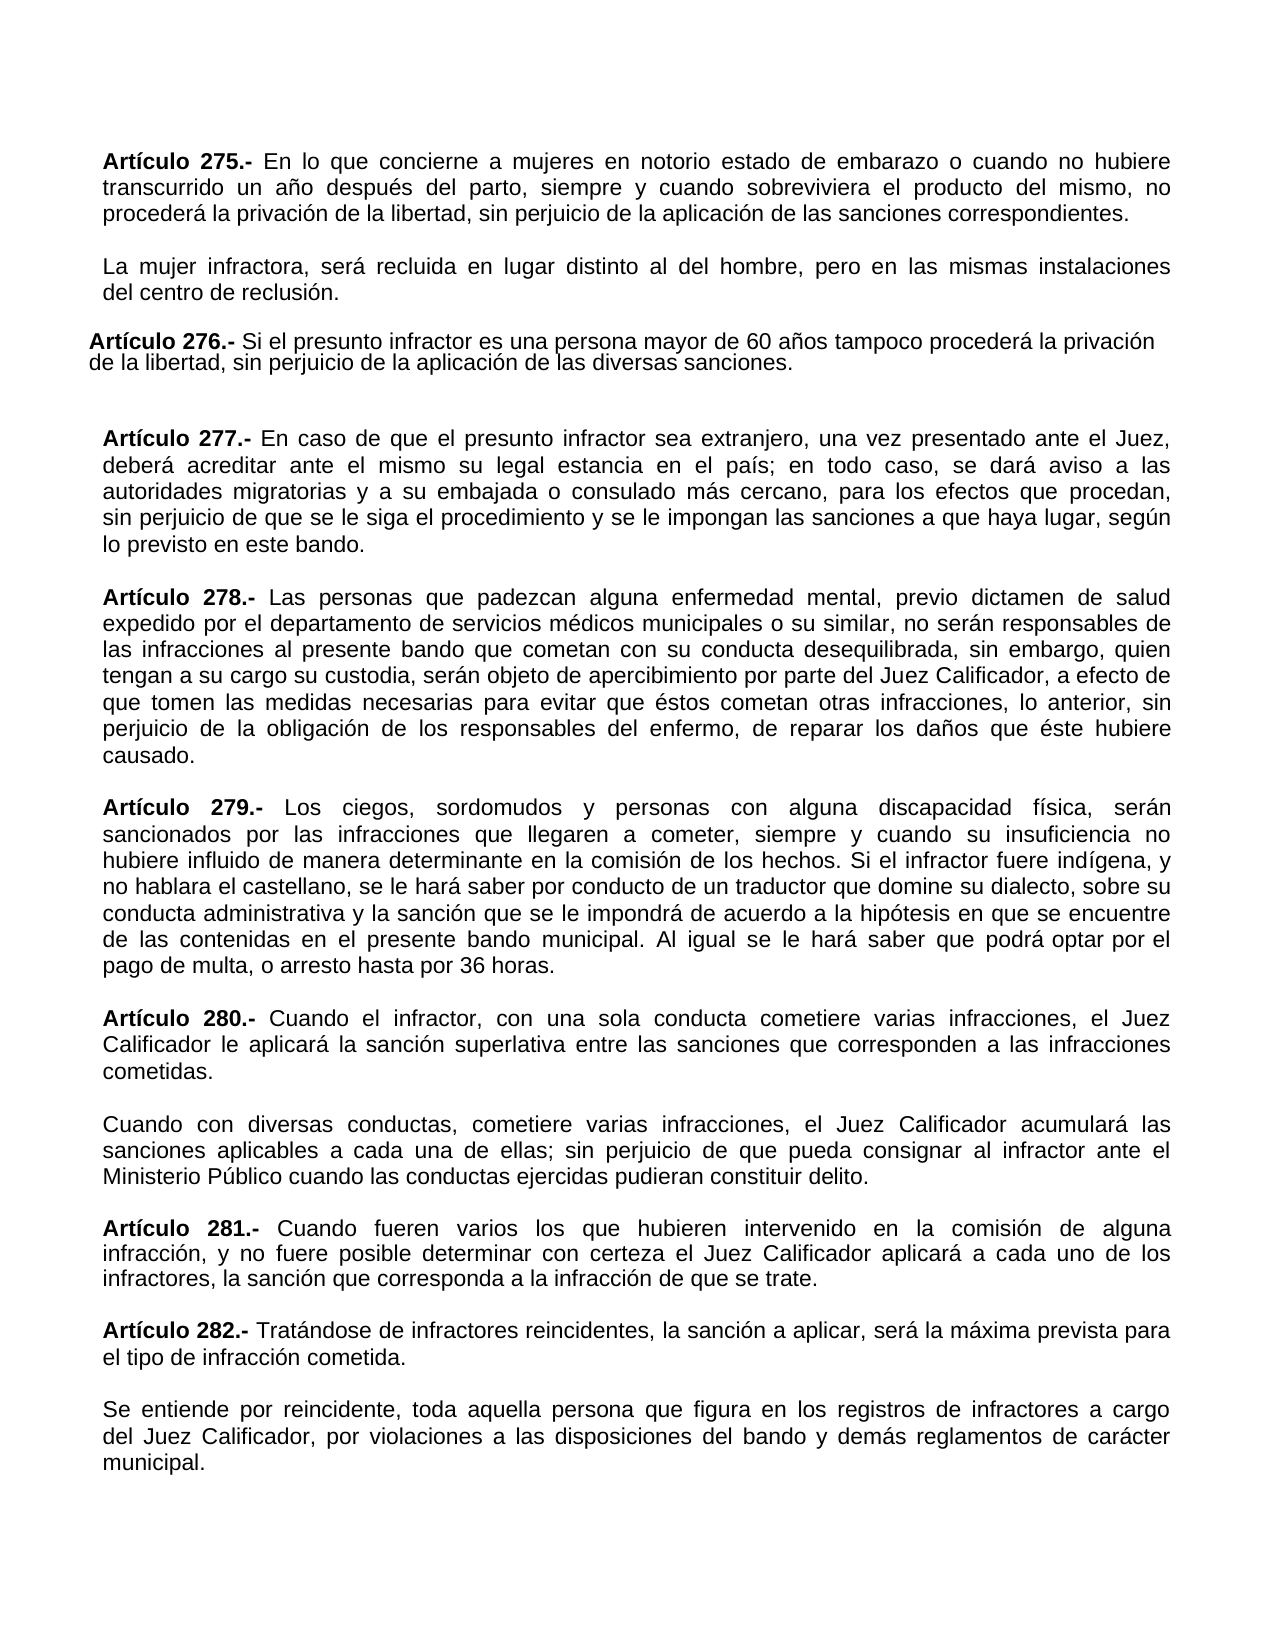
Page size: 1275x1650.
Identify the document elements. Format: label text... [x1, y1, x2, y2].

text Artículo 275.- En lo que concierne a mujeres en notorio estado de embarazo o cuando no hubiere transcurrido un año después del parto, siempre y cuando sobreviviera el producto del mismo, no procederá la privación de la libertad, sin perjuicio de la aplicación de las sanciones correspondientes. [102, 148, 1171, 227]
text Artículo 281.- Cuando fueren varios los que hubieren intervenido en la comisión de alguna infracción, y no fuere posible determinar con certeza el Juez Calificador aplicará a cada uno de los infractores, la sanción que corresponda a la infracción de que se trate. [102, 1216, 1172, 1291]
text Artículo 280.- Cuando el infractor, con una sola conducta cometiere varias infracciones, el Juez Calificador le aplicará la sanción superlativa entre las sanciones que corresponden a las infracciones cometidas. [102, 1005, 1171, 1084]
text Cuando con diversas conductas, cometiere varias infracciones, el Juez Calificador acumulará las sanciones aplicables a cada una de ellas; sin perjuicio de que pueda consignar al infractor ante el Ministerio Público cuando las conductas ejercidas pudieran constituir delito. [102, 1111, 1171, 1189]
text Artículo 279.- Los ciegos, sordomudos y personas con alguna discapacidad física, serán sancionados por las infracciones que llegaren a cometer, siempre y cuando su insuficiencia no hubiere influido de manera determinante en la comisión de los hechos. Si el infractor fuere indígena, y no hablara el castellano, se le hará saber por conducto de un traductor que domine su dialecto, sobre su conducta administrativa y la sanción que se le impondrá de acuerdo a la hipótesis en que se encuentre de las contenidas en el presente bando municipal. Al igual se le hará saber que podrá optar por el pago de multa, o arresto hasta por 36 horas. [102, 794, 1171, 979]
text Se entiende por reincidente, toda aquella persona que figura en los registros de infractores a cargo del Juez Calificador, por violaciones a las disposiciones del bando y demás reglamentos de carácter municipal. [102, 1396, 1171, 1475]
text Artículo 276.- Si el presunto infractor es una persona mayor de 60 años tampoco procederá la privación de la libertad, sin perjuicio de la aplicación de las diversas sanciones. [89, 332, 1186, 374]
text Artículo 278.- Las personas que padezcan alguna enfermedad mental, previo dictamen de salud expedido por el departamento de servicios médicos municipales o su similar, no serán responsables de las infracciones al presente bando que cometan con su conducta desequilibrada, sin embargo, quien tengan a su cargo su custodia, serán objeto de apercibimiento por parte del Juez Calificador, a efecto de que tomen las medidas necesarias para evitar que éstos cometan otras infracciones, lo anterior, sin perjuicio de la obligación de los responsables del enfermo, de reparar los daños que éste hubiere causado. [102, 583, 1172, 768]
text La mujer infractora, será recluida en lugar distinto al del hombre, pero en las mismas instalaciones del centro de reclusión. [102, 253, 1172, 306]
text Artículo 282.- Tratándose de infractores reincidentes, la sanción a aplicar, será la máxima prevista para el tipo de infracción cometida. [102, 1317, 1171, 1370]
text Artículo 277.- En caso de que el presunto infractor sea extranjero, una vez presentado ante el Juez, deberá acreditar ante el mismo su legal estancia en el país; en todo caso, se dará aviso a las autoridades migratorias y a su embajada o consulado más cercano, para los efectos que procedan, sin perjuicio de que se le siga el procedimiento y se le impongan las sanciones a que haya lugar, según lo previsto en este bando. [102, 425, 1172, 557]
